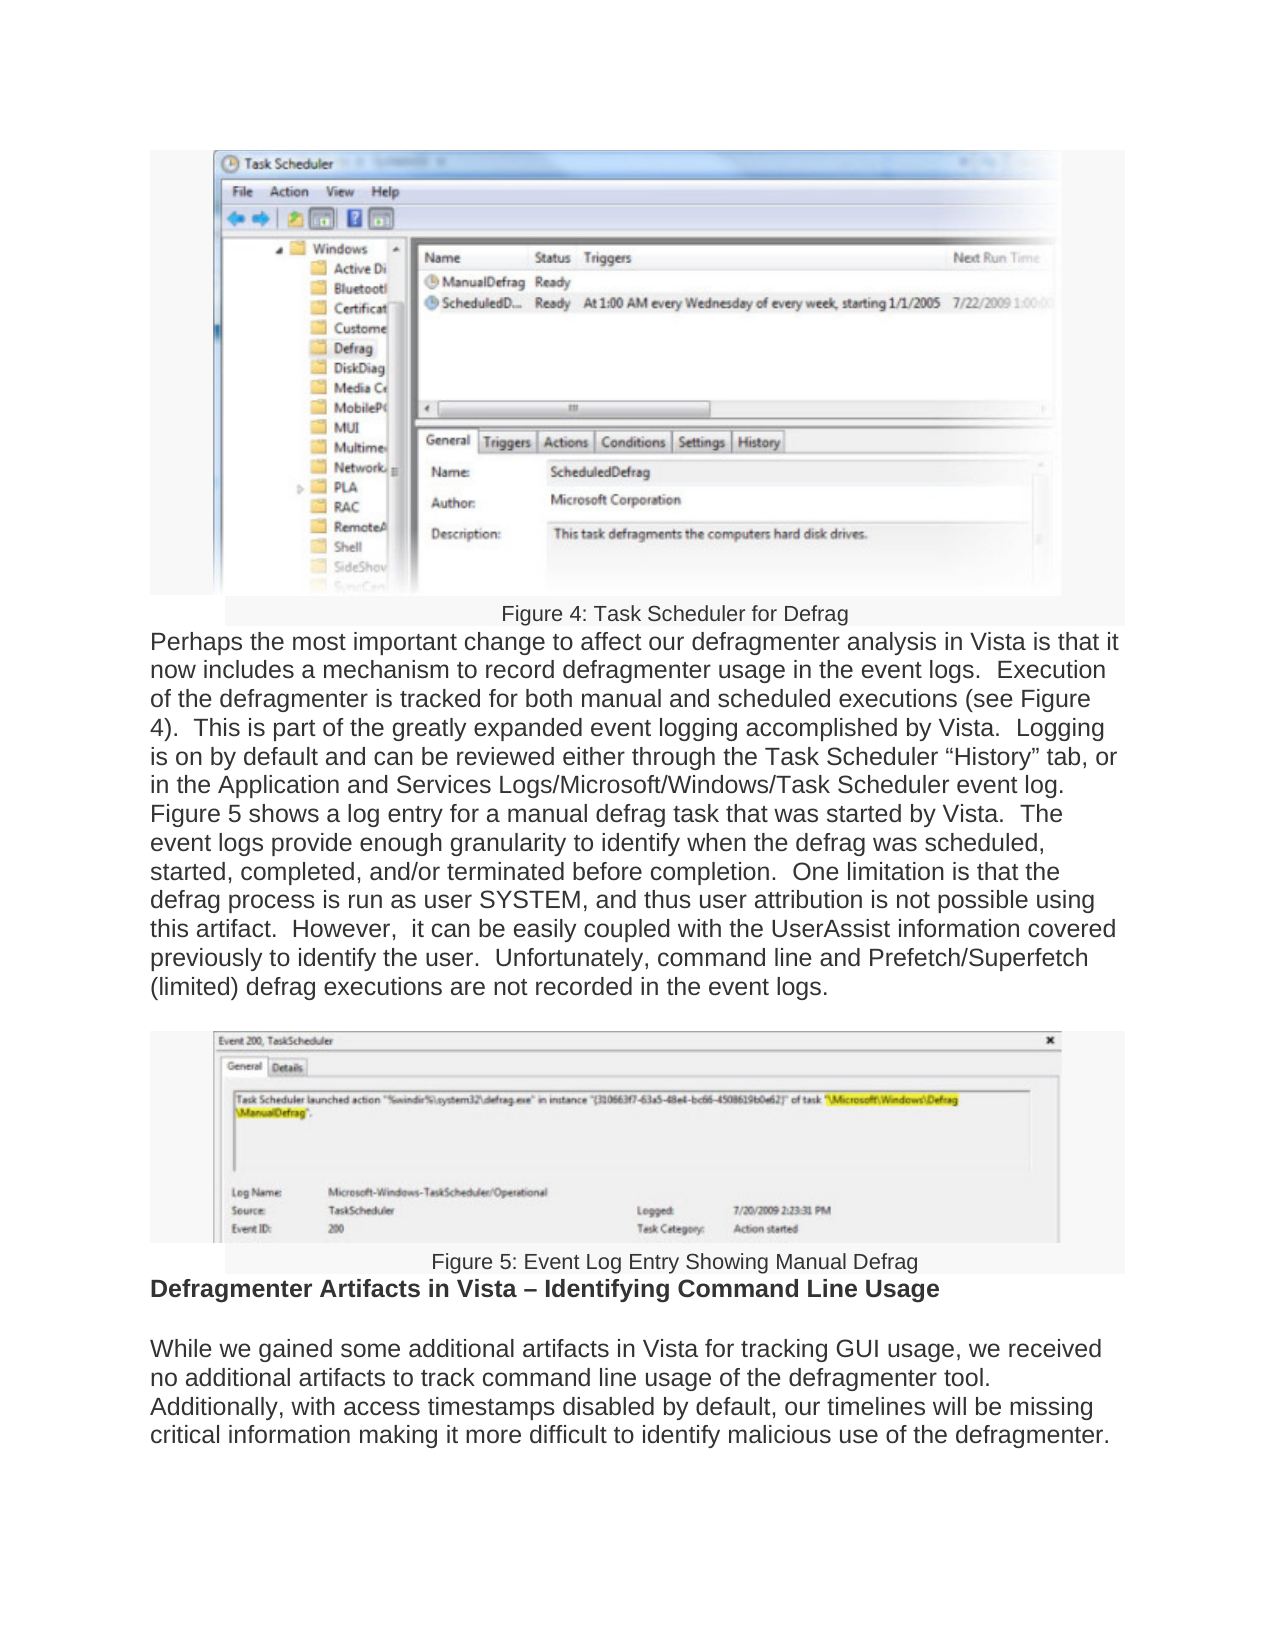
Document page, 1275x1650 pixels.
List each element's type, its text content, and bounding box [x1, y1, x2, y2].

picture [213, 150, 1062, 596]
picture [213, 1031, 1062, 1243]
text Figure 5: Event Log Entry Showing Manual Defrag [225, 1243, 1125, 1274]
text While we gained some additional artifacts in Vista for tracking GUI usage, we received no additional artifacts to track command line usage of the defragmenter tool. Additionally, with access timestamps disabled by default, our timelines will be missing critical information making it more difficult to identify malicious use of the defragmenter. [150, 1334, 1125, 1449]
text Perhaps the most important change to affect our defragmenter analysis in Vista is that it now includes a mechanism to record defragmenter usage in the event logs. Execution of the defragmenter is tracked for both manual and scheduled executions (see Figure 4). This is part of the greatly expanded event logging accomplished by Vista. Logging is on by default and can be reviewed either through the Task Scheduler “History” tab, or in the Application and Services Logs/Microsoft/Windows/Task Scheduler event log. Figure 5 shows a log entry for a manual defrag task that was started by Vista. The event logs provide enough granularity to identify when the defrag was scheduled, started, completed, and/or terminated before completion. One limitation is that the defrag process is run as user SYSTEM, and thus user attribution is not possible using this artifact. However, it can be easily coupled with the UserAssist information covered previously to identify the user. Unfortunately, command line and Prefetch/Superfetch (limited) defrag executions are not recorded in the event logs. [150, 626, 1125, 1000]
text Defragmenter Artifacts in Vista – Identifying Command Line Usage [150, 1274, 1125, 1303]
text Figure 4: Task Scheduler for Defrag [225, 595, 1125, 626]
